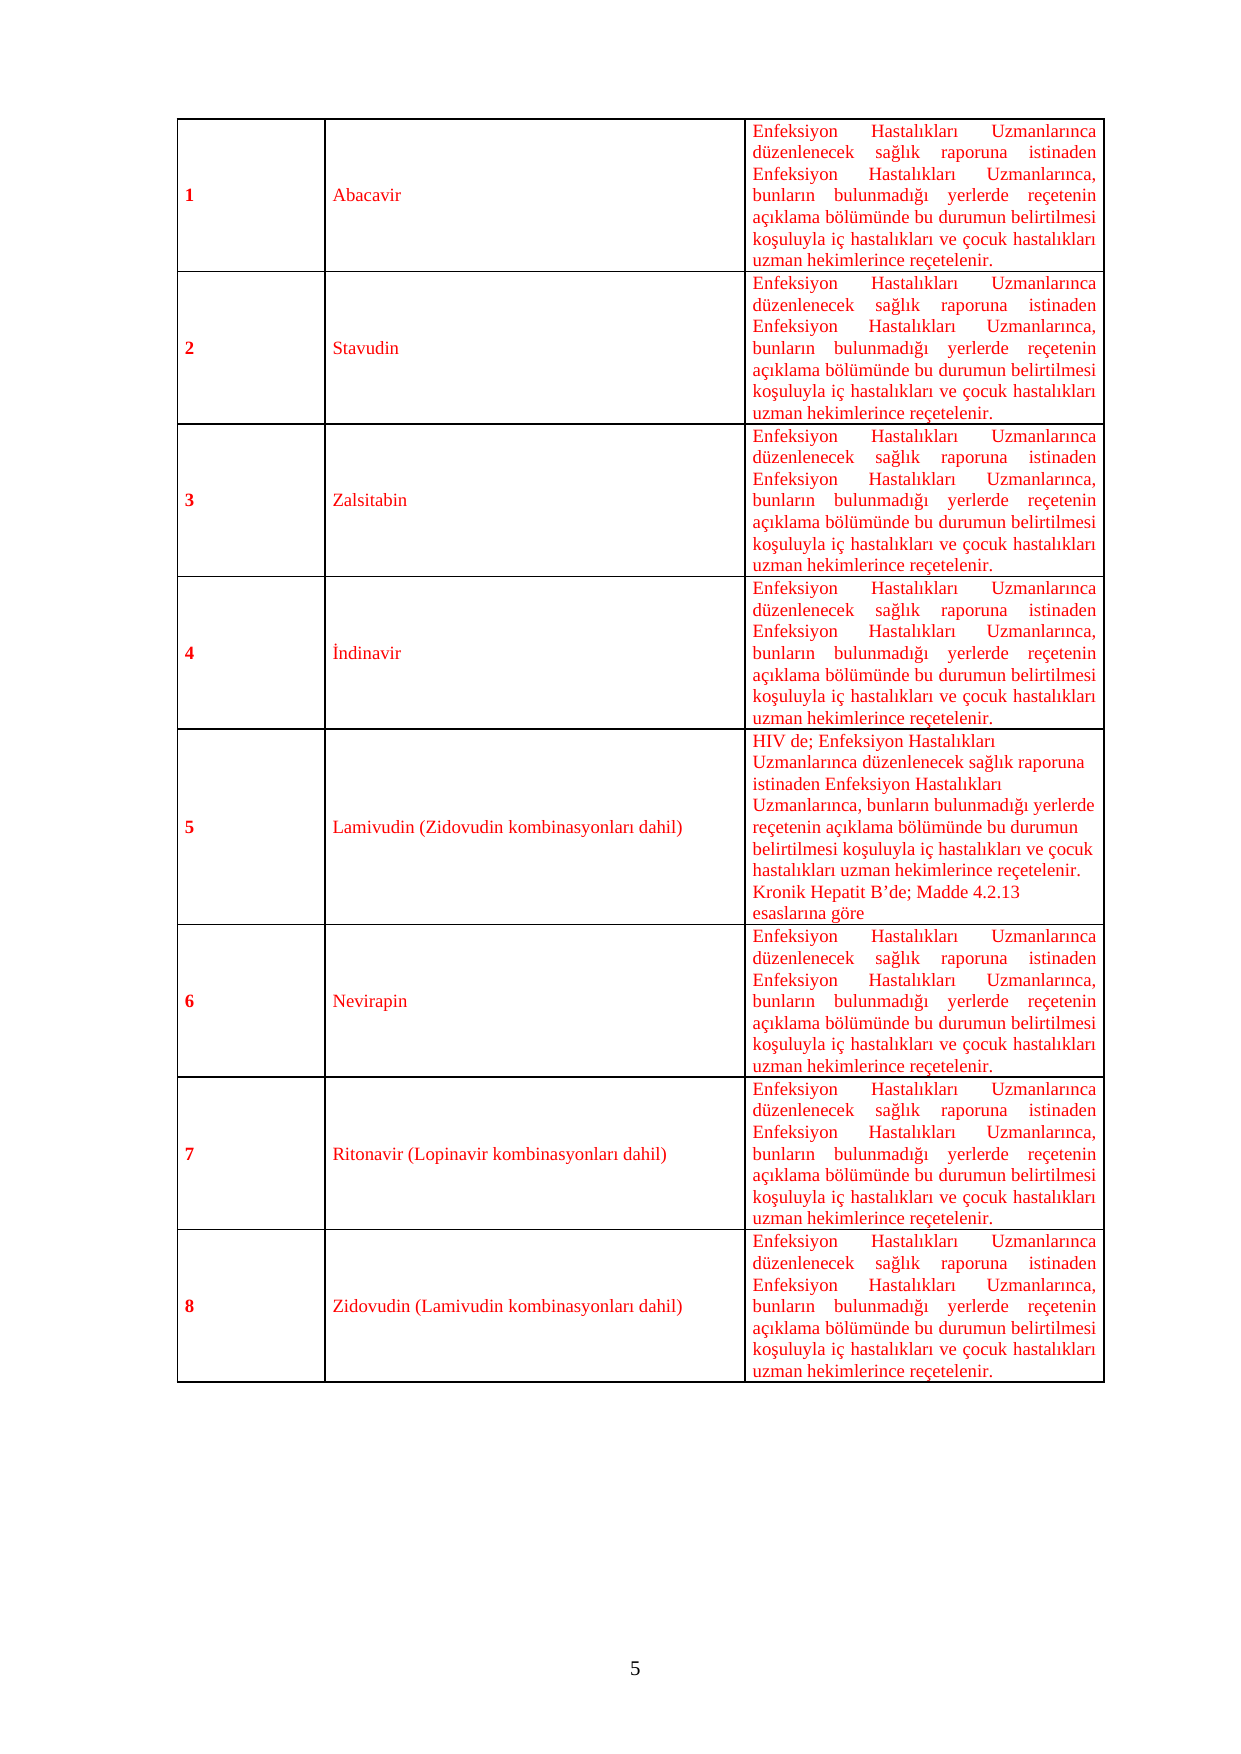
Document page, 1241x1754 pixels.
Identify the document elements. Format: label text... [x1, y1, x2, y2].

table_cell Abacavir [326, 120, 744, 271]
table_cell HIV de; Enfeksiyon Hastalıkları Uzmanlarınca düzenlenecek sağlık raporuna istinaden Enfeksiyon Hastalıkları Uzmanlarınca, bunların bulunmadığı yerlerde reçetenin açıklama bölümünde bu durumun belirtilmesi koşuluyla iç hastalıkları ve çocuk hastalıkları uzman hekimlerince reçetelenir. Kronik Hepatit B’de; Madde 4.2.13 esaslarına göre [746, 730, 1103, 924]
table_cell Enfeksiyon Hastalıkları Uzmanlarınca düzenlenecek sağlık raporuna istinaden Enfeksiyon Hastalıkları Uzmanlarınca, bunların bulunmadığı yerlerde reçetenin açıklama bölümünde bu durumun belirtilmesi koşuluyla iç hastalıkları ve çocuk hastalıkları uzman hekimlerince reçetelenir. [746, 1078, 1103, 1229]
table_cell Ritonavir (Lopinavir kombinasyonları dahil) [326, 1078, 744, 1229]
table_cell 1 [178, 120, 324, 271]
table_cell Enfeksiyon Hastalıkları Uzmanlarınca düzenlenecek sağlık raporuna istinaden Enfeksiyon Hastalıkları Uzmanlarınca, bunların bulunmadığı yerlerde reçetenin açıklama bölümünde bu durumun belirtilmesi koşuluyla iç hastalıkları ve çocuk hastalıkları uzman hekimlerince reçetelenir. [746, 577, 1103, 728]
table_cell Zidovudin (Lamivudin kombinasyonları dahil) [326, 1230, 744, 1381]
table_cell 5 [178, 730, 324, 924]
table_cell 4 [178, 577, 324, 728]
table_cell Zalsitabin [326, 425, 744, 576]
table_cell 2 [178, 272, 324, 423]
table_cell Enfeksiyon Hastalıkları Uzmanlarınca düzenlenecek sağlık raporuna istinaden Enfeksiyon Hastalıkları Uzmanlarınca, bunların bulunmadığı yerlerde reçetenin açıklama bölümünde bu durumun belirtilmesi koşuluyla iç hastalıkları ve çocuk hastalıkları uzman hekimlerince reçetelenir. [746, 925, 1103, 1076]
table_cell Enfeksiyon Hastalıkları Uzmanlarınca düzenlenecek sağlık raporuna istinaden Enfeksiyon Hastalıkları Uzmanlarınca, bunların bulunmadığı yerlerde reçetenin açıklama bölümünde bu durumun belirtilmesi koşuluyla iç hastalıkları ve çocuk hastalıkları uzman hekimlerince reçetelenir. [746, 425, 1103, 576]
table_cell 3 [178, 425, 324, 576]
table_cell 6 [178, 925, 324, 1076]
table_cell 7 [178, 1078, 324, 1229]
table_cell Lamivudin (Zidovudin kombinasyonları dahil) [326, 730, 744, 924]
table_cell Enfeksiyon Hastalıkları Uzmanlarınca düzenlenecek sağlık raporuna istinaden Enfeksiyon Hastalıkları Uzmanlarınca, bunların bulunmadığı yerlerde reçetenin açıklama bölümünde bu durumun belirtilmesi koşuluyla iç hastalıkları ve çocuk hastalıkları uzman hekimlerince reçetelenir. [746, 120, 1103, 271]
table_cell 8 [178, 1230, 324, 1381]
table_cell İndinavir [326, 577, 744, 728]
table_cell Nevirapin [326, 925, 744, 1076]
table_cell Enfeksiyon Hastalıkları Uzmanlarınca düzenlenecek sağlık raporuna istinaden Enfeksiyon Hastalıkları Uzmanlarınca, bunların bulunmadığı yerlerde reçetenin açıklama bölümünde bu durumun belirtilmesi koşuluyla iç hastalıkları ve çocuk hastalıkları uzman hekimlerince reçetelenir. [746, 272, 1103, 423]
table_cell Stavudin [326, 272, 744, 423]
table_cell Enfeksiyon Hastalıkları Uzmanlarınca düzenlenecek sağlık raporuna istinaden Enfeksiyon Hastalıkları Uzmanlarınca, bunların bulunmadığı yerlerde reçetenin açıklama bölümünde bu durumun belirtilmesi koşuluyla iç hastalıkları ve çocuk hastalıkları uzman hekimlerince reçetelenir. [746, 1230, 1103, 1381]
